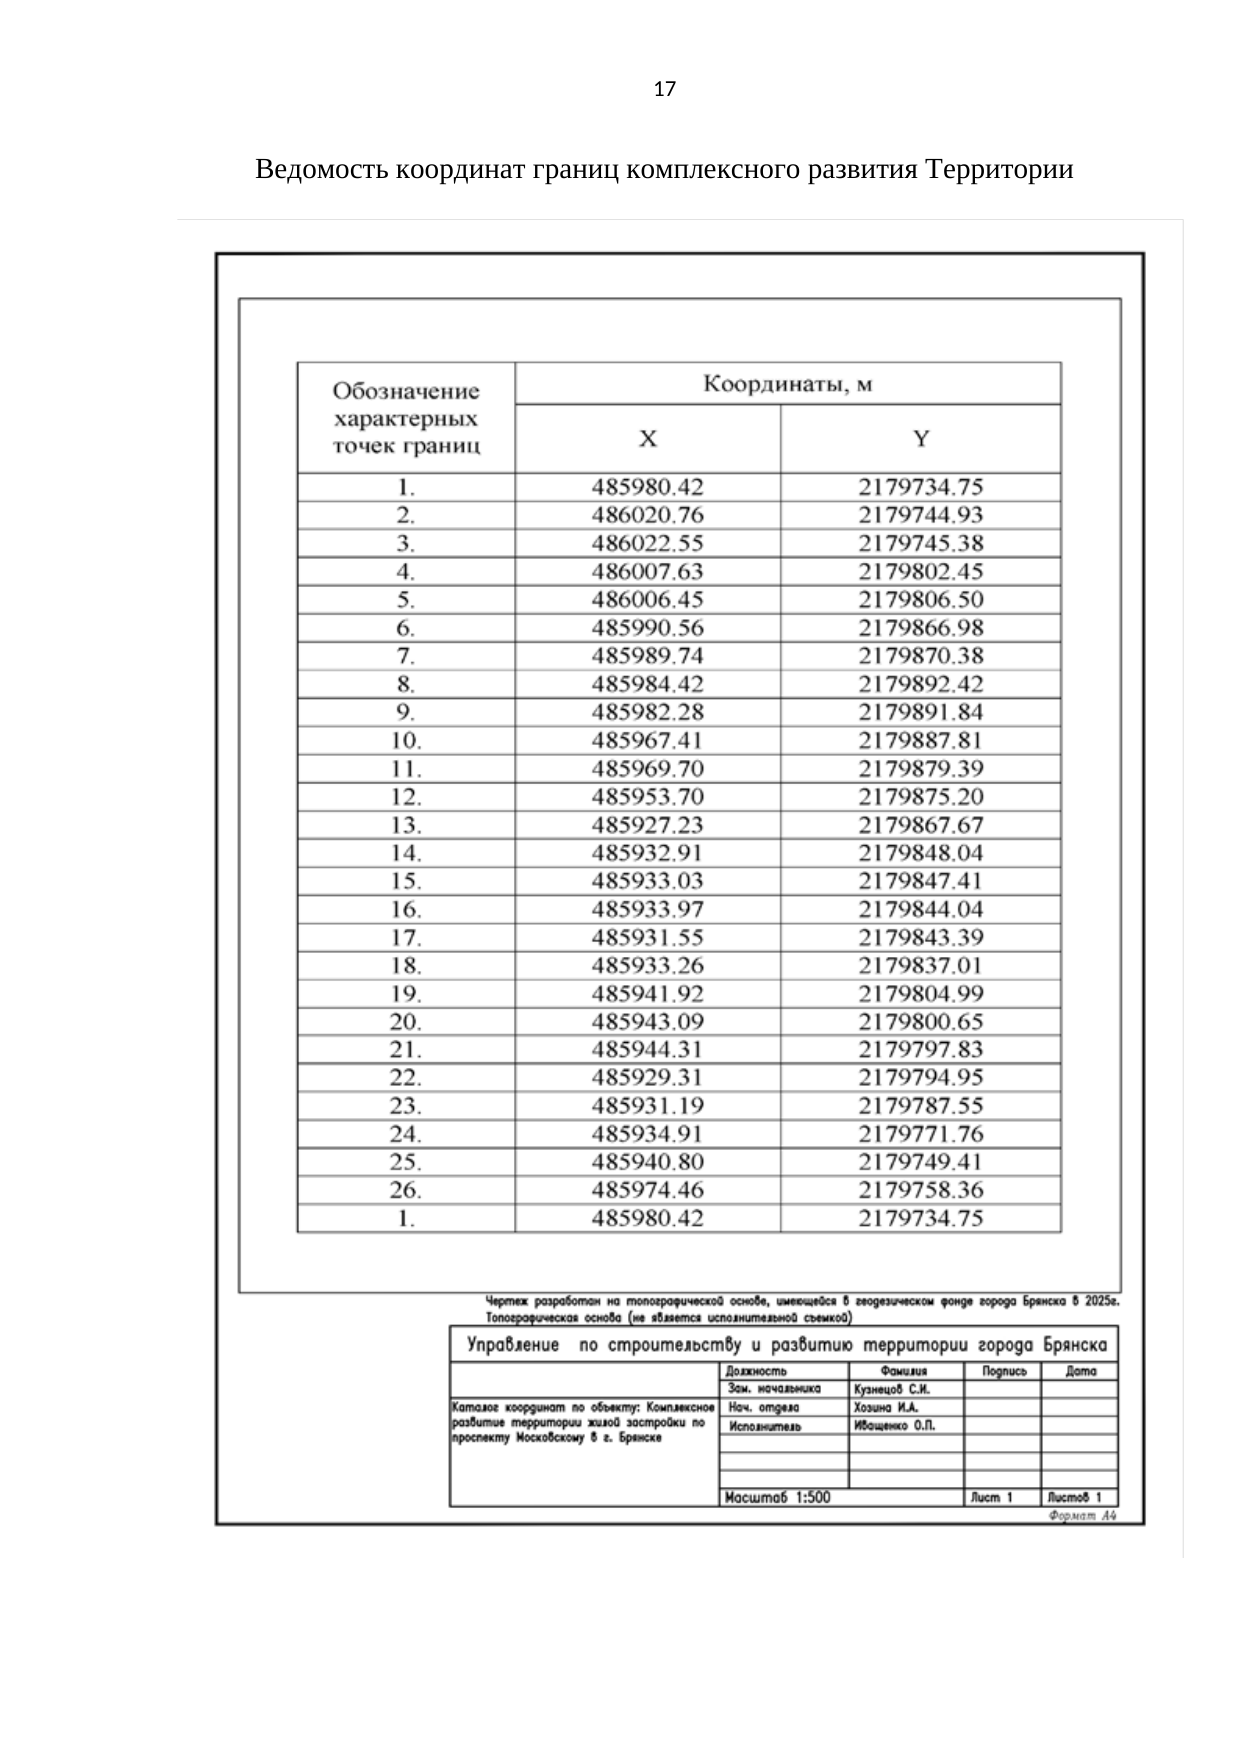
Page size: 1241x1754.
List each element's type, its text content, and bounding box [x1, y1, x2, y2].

text Ведомость координат границ комплексного развития Территории [177, 152, 1152, 185]
picture [177, 218, 1185, 1558]
